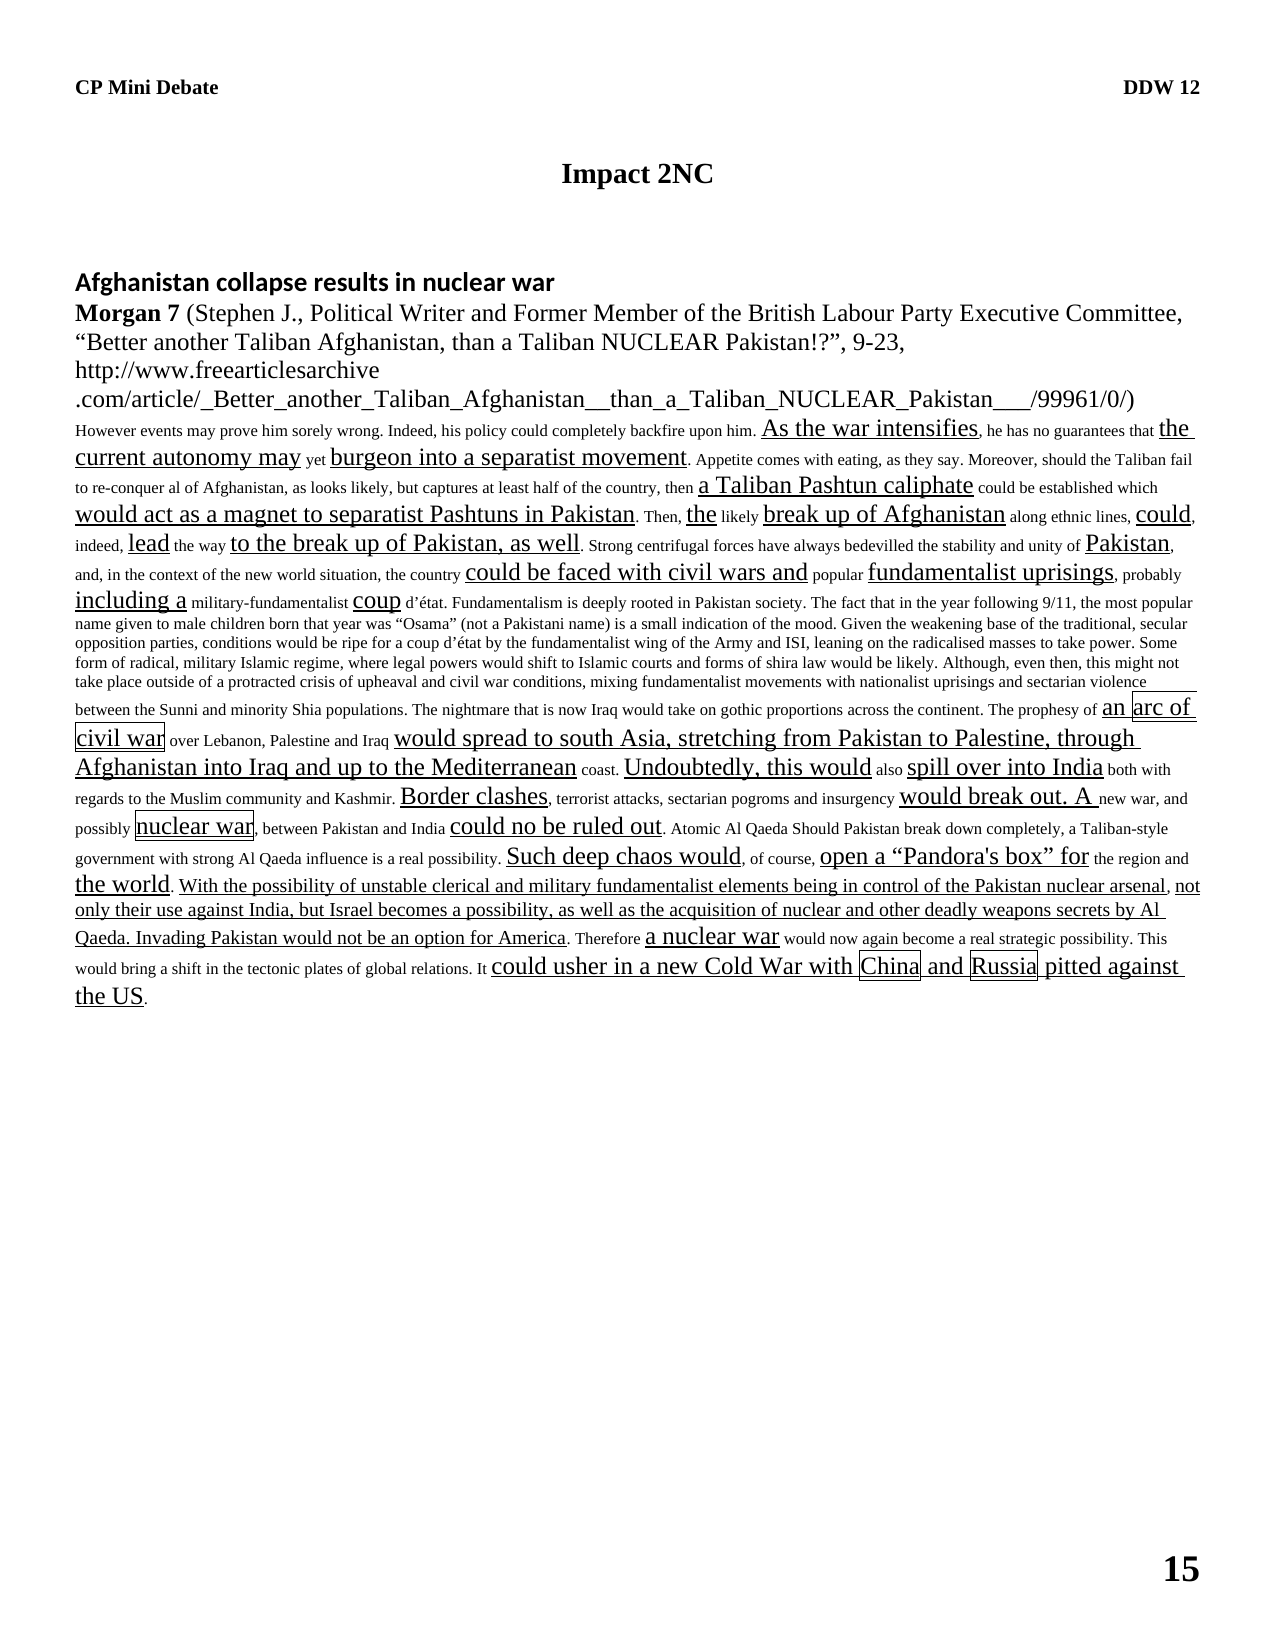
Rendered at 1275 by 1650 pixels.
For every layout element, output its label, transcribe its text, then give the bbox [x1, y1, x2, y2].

subtitle Impact 2NC [75, 157, 1200, 190]
text However events may prove him sorely wrong. Indeed, his policy could completely backfire upon him. As the war intensifies, he has no guarantees that the current autonomy may yet burgeon into a separatist movement. Appetite comes with eating, as they say. Moreover, should the Taliban fail to re-conquer al of Afghanistan, as looks likely, but captures at least half of the country, then a Taliban Pashtun caliphate could be established which would act as a magnet to separatist Pashtuns in Pakistan. Then, the likely break up of Afghanistan along ethnic lines, could, indeed, lead the way to the break up of Pakistan, as well. Strong centrifugal forces have always bedevilled the stability and unity of Pakistan, and, in the context of the new world situation, the country could be faced with civil wars and popular fundamentalist uprisings, probably including a military-fundamentalist coup d’état. Fundamentalism is deeply rooted in Pakistan society. The fact that in the year following 9/11, the most popular name given to male children born that year was “Osama” (not a Pakistani name) is a small indication of the mood. Given the weakening base of the traditional, secular opposition parties, conditions would be ripe for a coup d’état by the fundamentalist wing of the Army and ISI, leaning on the radicalised masses to take power. Some form of radical, military Islamic regime, where legal powers would shift to Islamic courts and forms of shira law would be likely. Although, even then, this might not take place outside of a protracted crisis of upheaval and civil war conditions, mixing fundamentalist movements with nationalist uprisings and sectarian violence between the Sunni and minority Shia populations. The nightmare that is now Iraq would take on gothic proportions across the continent. The prophesy of an arc of civil war over Lebanon, Palestine and Iraq would spread to south Asia, stretching from Pakistan to Palestine, through Afghanistan into Iraq and up to the Mediterranean coast. Undoubtedly, this would also spill over into India both with regards to the Muslim community and Kashmir. Border clashes, terrorist attacks, sectarian pogroms and insurgency would break out. A new war, and possibly nuclear war, between Pakistan and India could no be ruled out. Atomic Al Qaeda Should Pakistan break down completely, a Taliban-style government with strong Al Qaeda influence is a real possibility. Such deep chaos would, of course, open a “Pandora's box” for the region and the world. With the possibility of unstable clerical and military fundamentalist elements being in control of the Pakistan nuclear arsenal, not only their use against India, but Israel becomes a possibility, as well as the acquisition of nuclear and other deadly weapons secrets by Al Qaeda. Invading Pakistan would not be an option for America. Therefore a nuclear war would now again become a real strategic possibility. This would bring a shift in the tectonic plates of global relations. It could usher in a new Cold War with China and Russia pitted against the US. [75, 413, 1200, 1009]
text Morgan 7 (Stephen J., Political Writer and Former Member of the British Labour Party Executive Committee, “Better another Taliban Afghanistan, than a Taliban NUCLEAR Pakistan!?”, 9-23, http://www.freearticlesarchive .com/article/_Better_another_Taliban_Afghanistan__than_a_Taliban_NUCLEAR_Pakistan___/99961/0/) [75, 298, 1200, 413]
subtitle Afghanistan collapse results in nuclear war [75, 265, 1200, 298]
